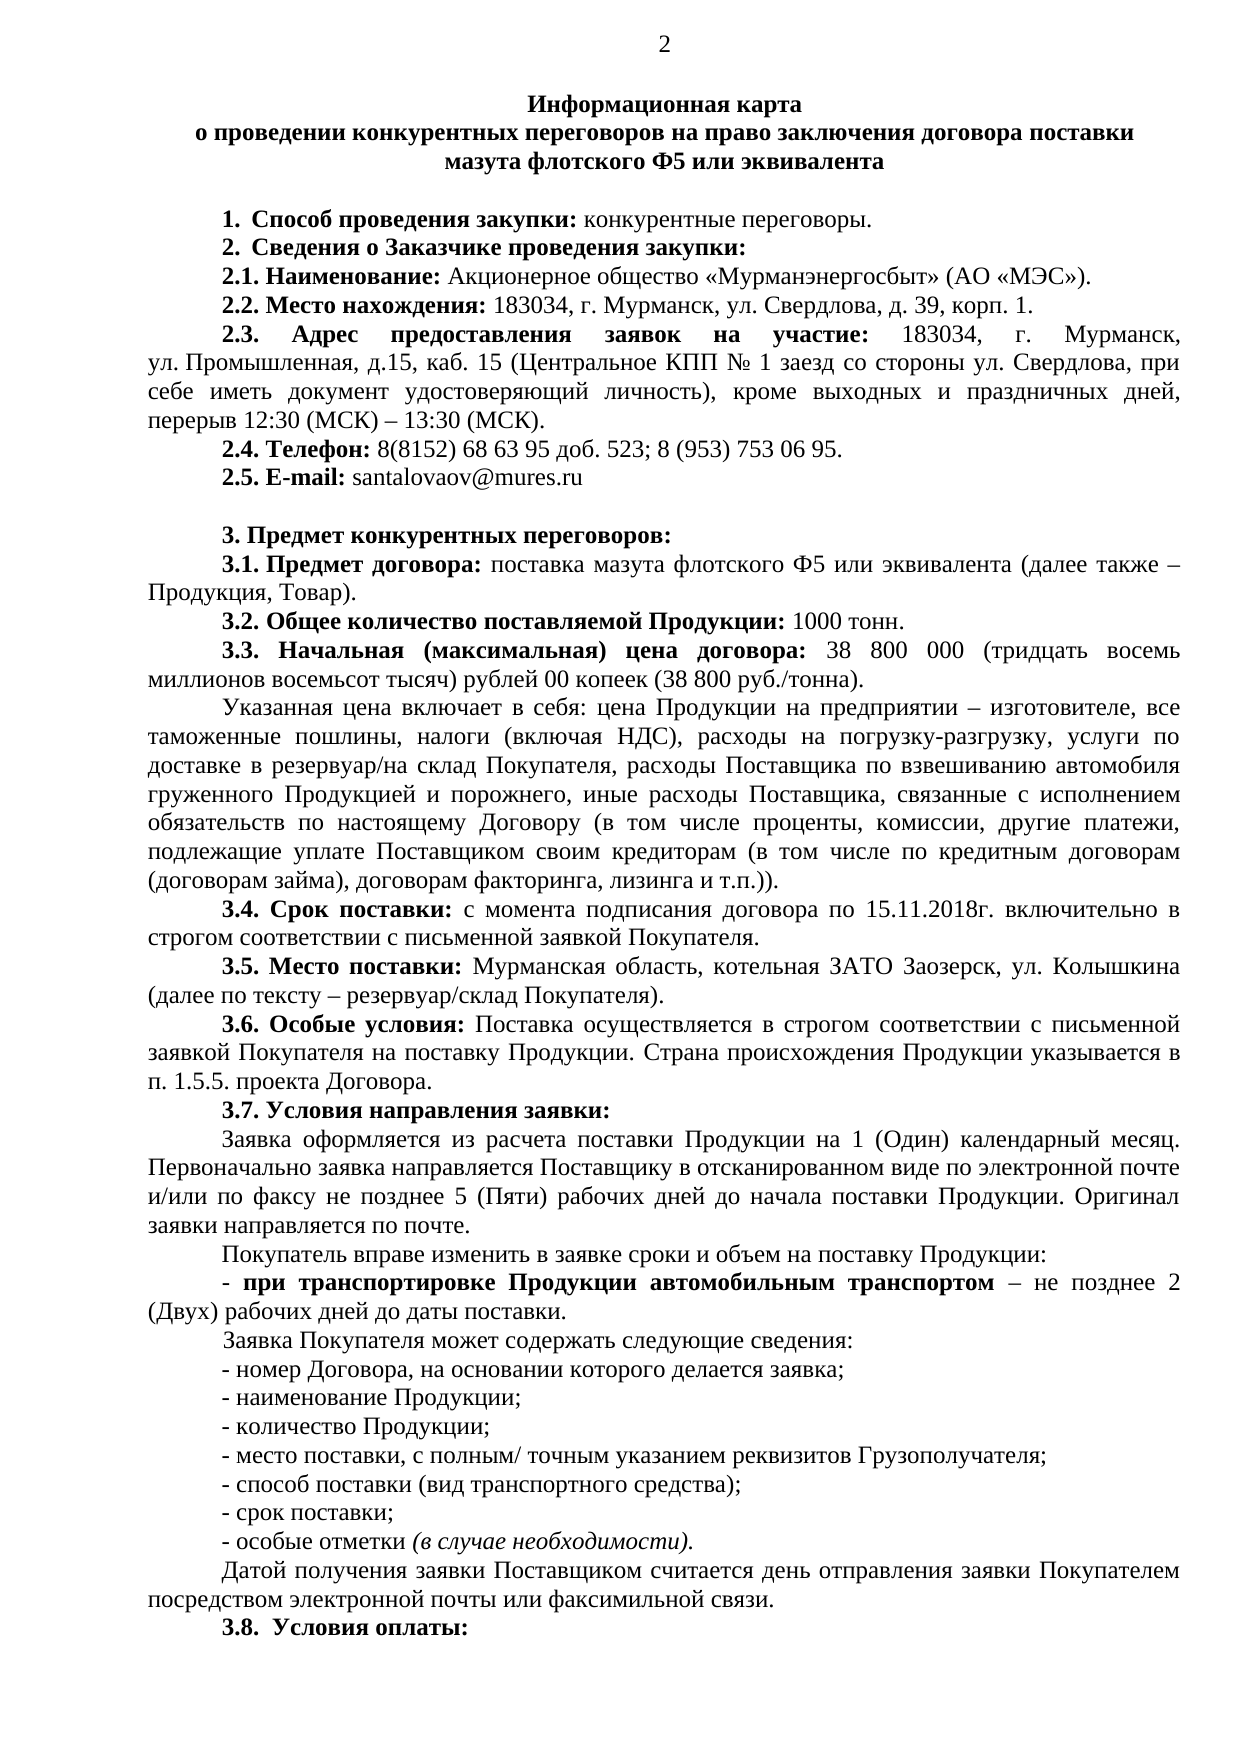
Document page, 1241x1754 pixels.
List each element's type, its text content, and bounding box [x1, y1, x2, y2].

text 3.4. Срок поставки: с момента подписания договора по 15.11.2018г. включительно в строгом соответствии с письменной заявкой Покупателя. [148, 894, 1181, 951]
text 3.7. Условия направления заявки: [148, 1095, 1181, 1124]
text 3. Предмет конкурентных переговоров: [148, 520, 1181, 549]
text 2.3. Адрес предоставления заявок на участие: 183034, г. Мурманск, ул. Промышленная, д.15, каб. 15 (Центральное КПП № 1 заезд со стороны ул. Свердлова, при себе иметь документ удостоверяющий личность), кроме выходных и праздничных дней, перерыв 12:30 (МСК) – 13:30 (МСК). [148, 319, 1181, 434]
text Датой получения заявки Поставщиком считается день отправления заявки Покупателем посредством электронной почты или факсимильной связи. [148, 1555, 1181, 1612]
list Сведения о Заказчике проведения закупки: [148, 232, 1181, 261]
text 3.5. Место поставки: Мурманская область, котельная ЗАТО Заозерск, ул. Колышкина (далее по тексту – резервуар/склад Покупателя). [148, 951, 1181, 1009]
list Способ проведения закупки: конкурентные переговоры. [148, 204, 1181, 232]
text о проведении конкурентных переговоров на право заключения договора поставки [148, 117, 1181, 146]
text 2.4. Телефон: 8(8152) 68 63 95 доб. 523; 8 (953) 753 06 95. [148, 434, 1181, 462]
text мазута флотского Ф5 или эквивалента [148, 146, 1181, 175]
text 3.6. Особые условия: Поставка осуществляется в строгом соответствии с письменной заявкой Покупателя на поставку Продукции. Страна происхождения Продукции указывается в п. 1.5.5. проекта Договора. [148, 1009, 1181, 1095]
text 3.8. Условия оплаты: [148, 1612, 1181, 1641]
text Указанная цена включает в себя: цена Продукции на предприятии – изготовителе, все таможенные пошлины, налоги (включая НДС), расходы на погрузку-разгрузку, услуги по доставке в резервуар/на склад Покупателя, расходы Поставщика по взвешиванию автомобиля груженного Продукцией и порожнего, иные расходы Поставщика, связанные с исполнением обязательств по настоящему Договору (в том числе проценты, комиссии, другие платежи, подлежащие уплате Поставщиком своим кредиторам (в том числе по кредитным договорам (договорам займа), договорам факторинга, лизинга и т.п.)). [148, 692, 1181, 894]
text Заявка оформляется из расчета поставки Продукции на 1 (Один) календарный месяц. Первоначально заявка направляется Поставщику в отсканированном виде по электронной почте и/или по факсу не позднее 5 (Пяти) рабочих дней до начала поставки Продукции. Оригинал заявки направляется по почте. [148, 1124, 1181, 1239]
text Покупатель вправе изменить в заявке сроки и объем на поставку Продукции: [148, 1239, 1181, 1267]
text - номер Договора, на основании которого делается заявка; [148, 1354, 1181, 1382]
text - способ поставки (вид транспортного средства); [148, 1469, 1181, 1497]
text Информационная карта [148, 89, 1181, 117]
text - особые отметки (в случае необходимости). [148, 1526, 1181, 1555]
list Общее количество поставляемой Продукции: 1000 тонн. [148, 606, 1181, 635]
text 3.3. Начальная (максимальная) цена договора: 38 800 000 (тридцать восемь миллионов восемьсот тысяч) рублей 00 копеек (38 800 руб./тонна). [148, 635, 1181, 692]
text - при транспортировке Продукции автомобильным транспортом – не позднее 2 (Двух) рабочих дней до даты поставки. [148, 1267, 1181, 1325]
text Заявка Покупателя может содержать следующие сведения: [223, 1325, 1181, 1354]
text - количество Продукции; [148, 1411, 1181, 1440]
list Предмет договора: поставка мазута флотского Ф5 или эквивалента (далее также – Продукция, Товар). [148, 549, 1181, 606]
text 2.5. Е-mail: santalovaov@mures.ru [148, 462, 1181, 491]
text - срок поставки; [148, 1497, 1181, 1526]
text 2.1. Наименование: Акционерное общество «Мурманэнергосбыт» (АО «МЭС»). [148, 261, 1181, 290]
text - наименование Продукции; [148, 1382, 1181, 1411]
text 2.2. Место нахождения: 183034, г. Мурманск, ул. Свердлова, д. 39, корп. 1. [148, 290, 1181, 319]
text - место поставки, с полным/ точным указанием реквизитов Грузополучателя; [148, 1440, 1181, 1469]
